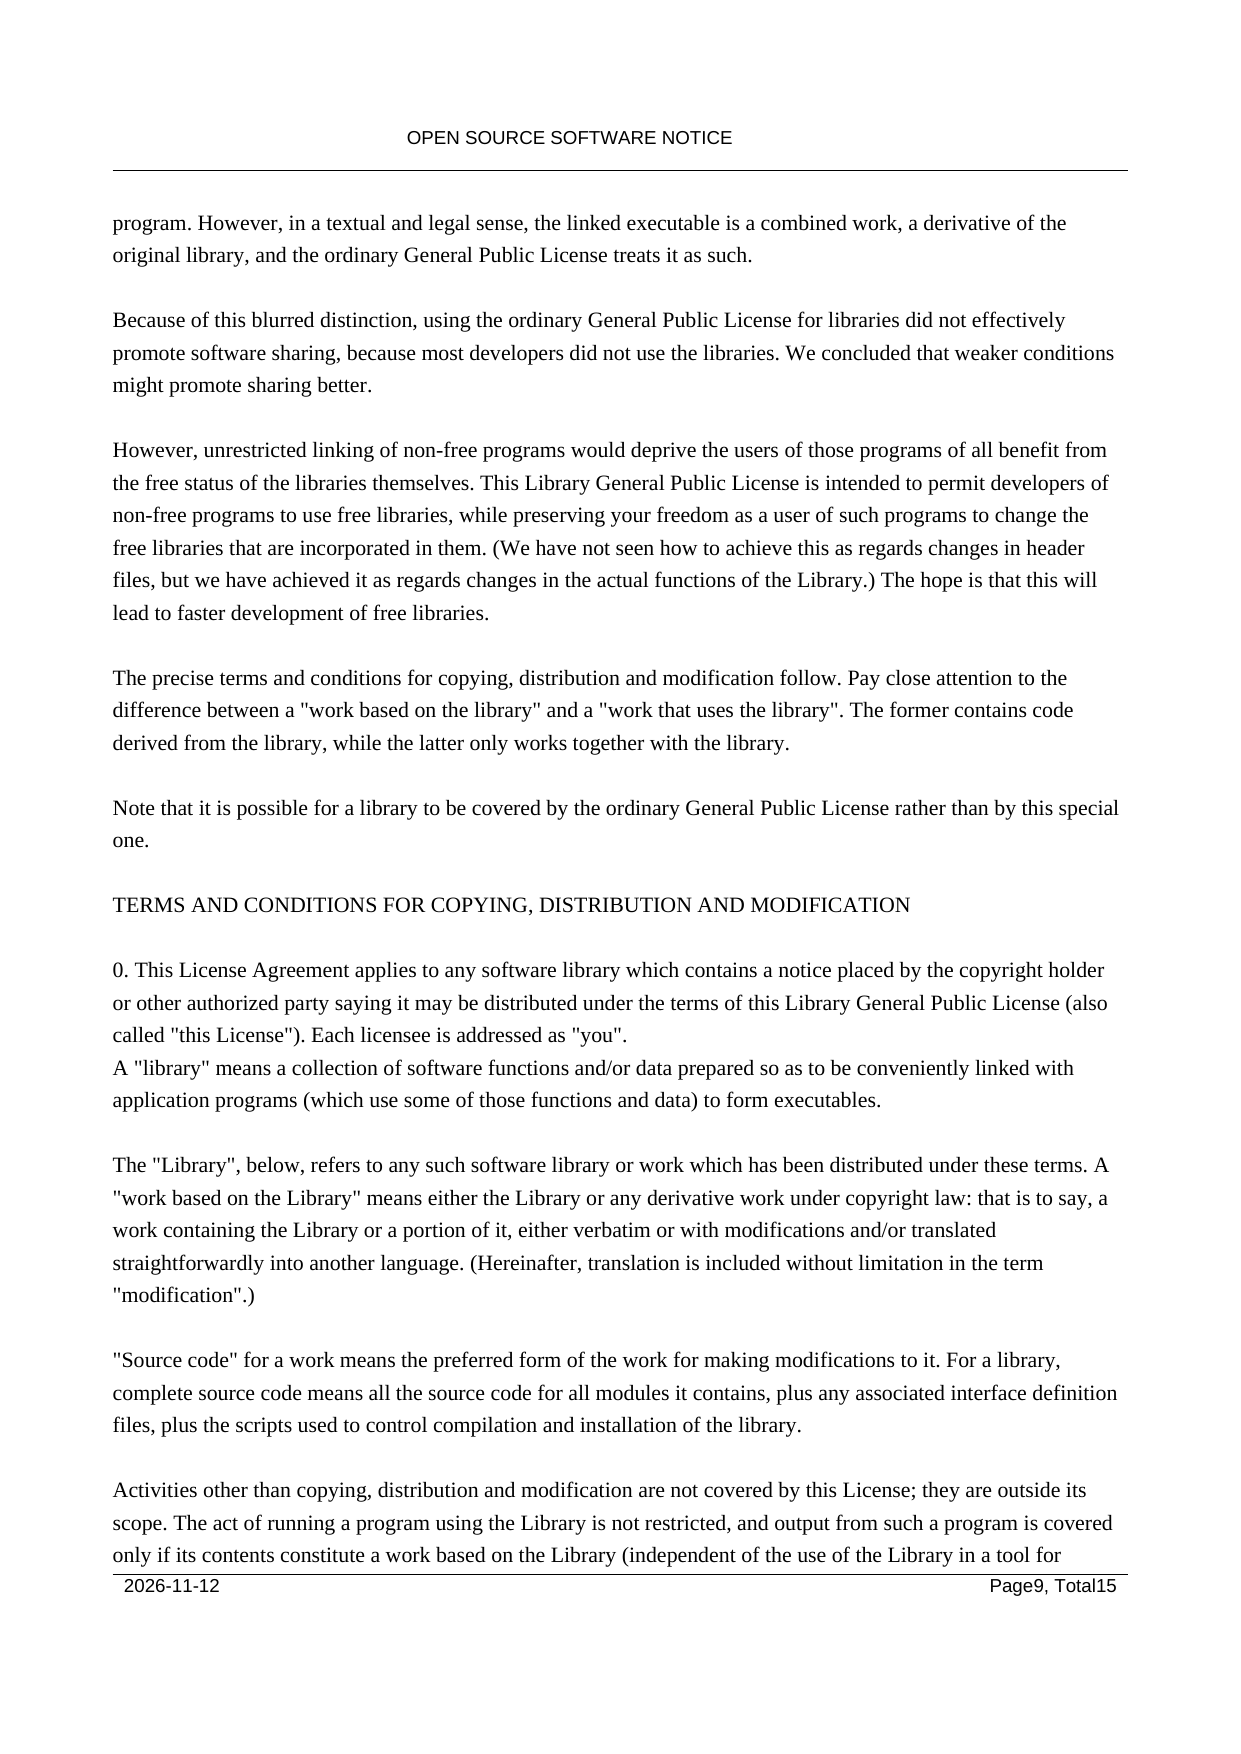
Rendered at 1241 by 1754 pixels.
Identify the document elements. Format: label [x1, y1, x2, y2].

text [112, 206, 1128, 1571]
